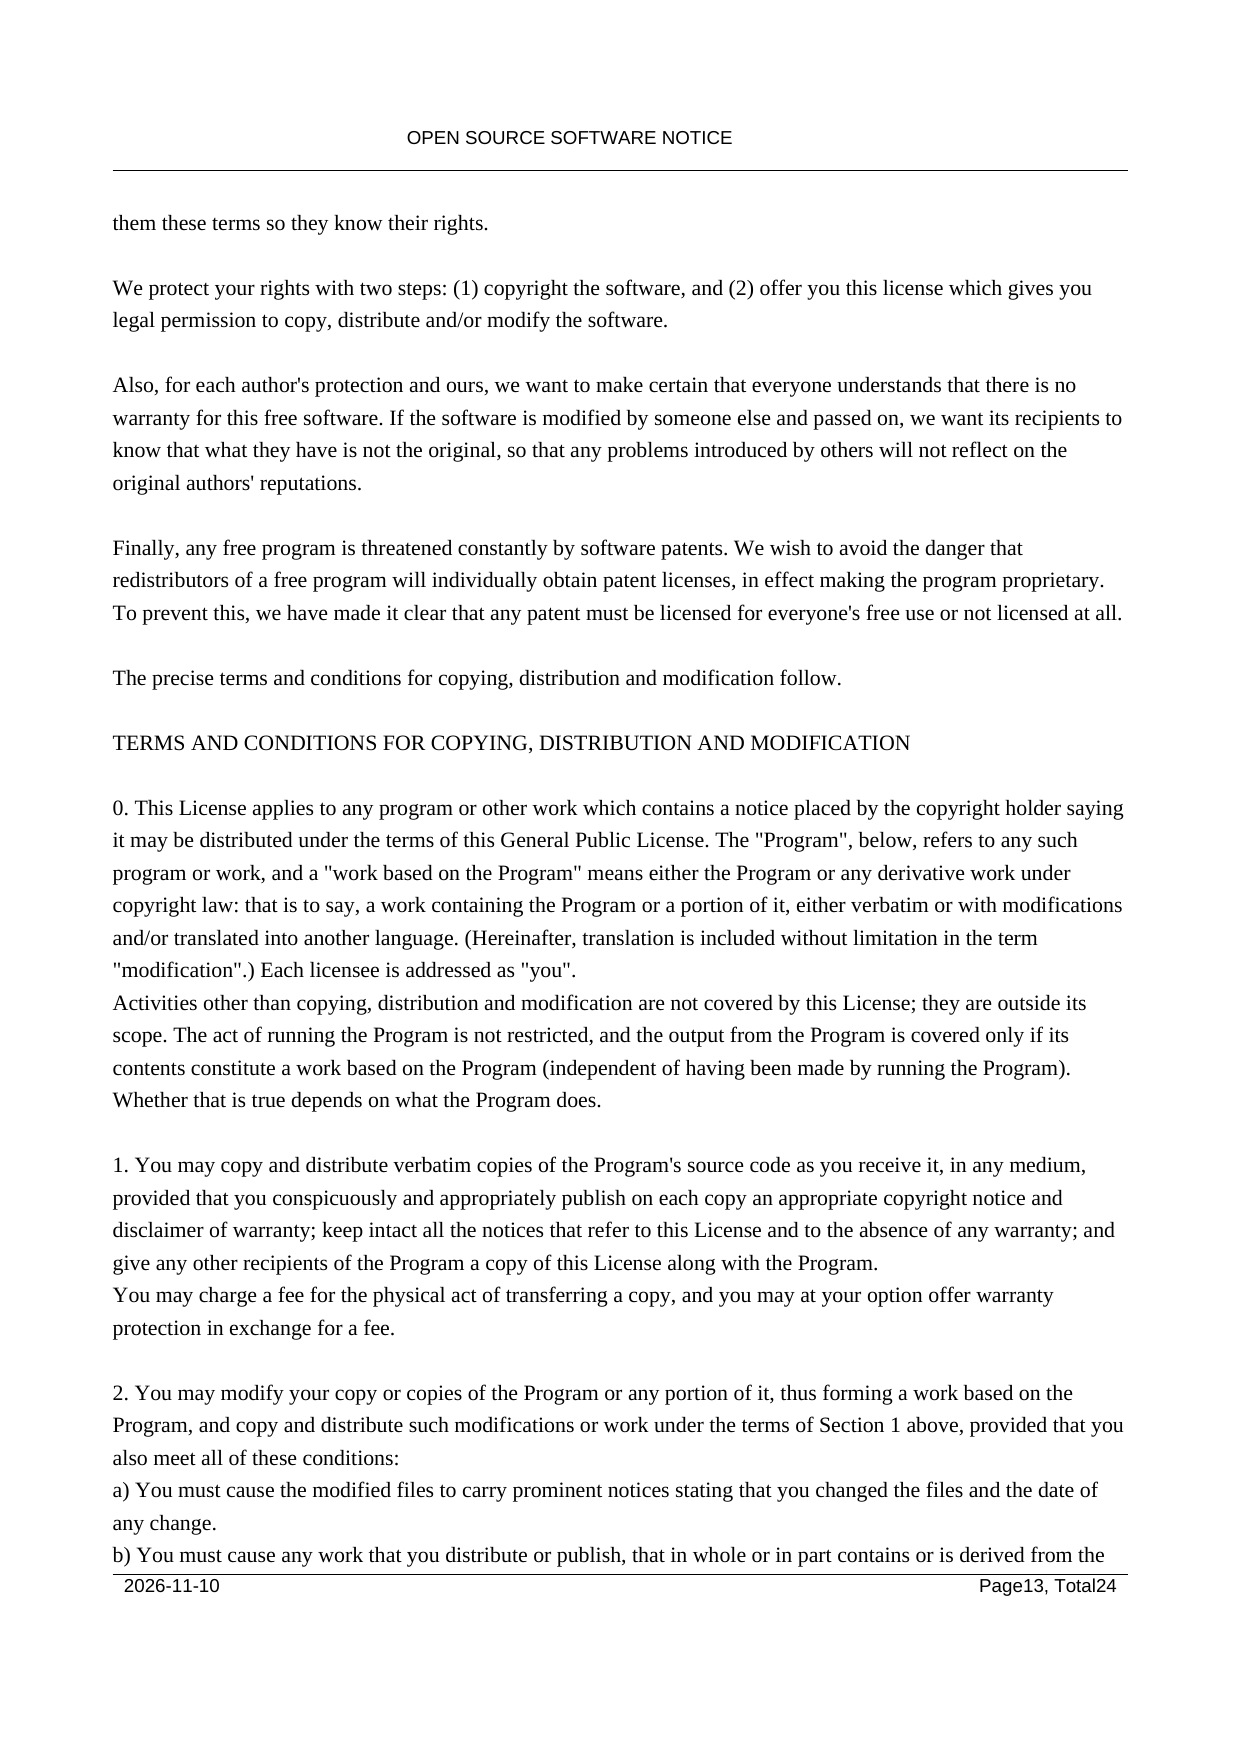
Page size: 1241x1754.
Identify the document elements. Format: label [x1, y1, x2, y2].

text [112, 206, 1128, 1571]
